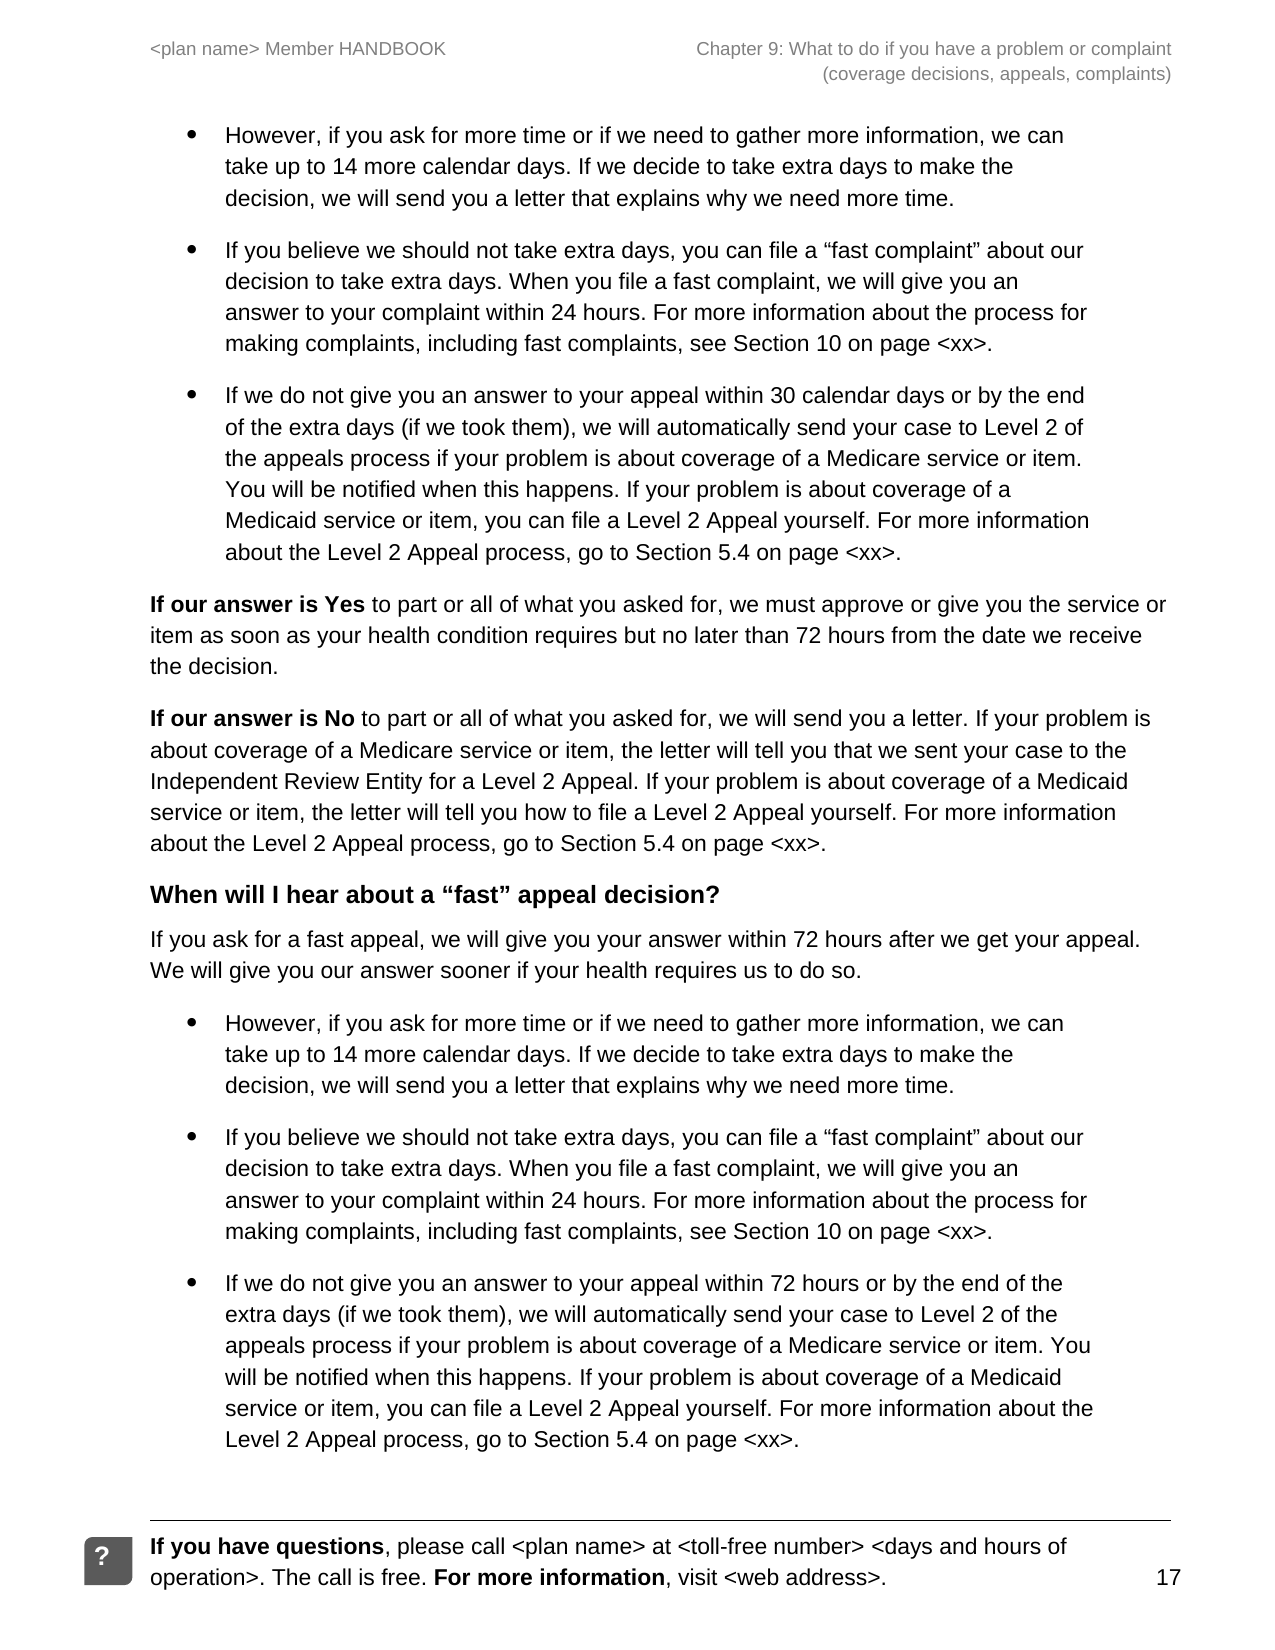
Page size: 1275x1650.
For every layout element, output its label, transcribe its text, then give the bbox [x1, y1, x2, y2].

list However, if you ask for more time or if we need to gather more information, we can take up to 14 more calendar days. If we decide to take extra days to make the decision, we will send you a letter that explains why we need more time. [187, 118, 1096, 212]
list If our answer is Yes to part or all of what you asked for, we must approve or give you the service or item as soon as your health condition requires but no later than 72 hours from the date we receive the decision. [150, 587, 1171, 681]
subtitle When will I hear about a “fast” appeal decision? [150, 879, 1096, 910]
list If we do not give you an answer to your appeal within 72 hours or by the end of the extra days (if we took them), we will automatically send your case to Level 2 of the appeals process if your problem is about coverage of a Medicare service or item. You will be notified when this happens. If your problem is about coverage of a Medicaid service or item, you can file a Level 2 Appeal yourself. For more information about the Level 2 Appeal process, go to Section 5.4 on page <xx>. [187, 1266, 1096, 1454]
text If you ask for a fast appeal, we will give you your answer within 72 hours after we get your appeal. We will give you our answer sooner if your health requires us to do so. [150, 923, 1171, 985]
list If you believe we should not take extra days, you can file a “fast complaint” about our decision to take extra days. When you file a fast complaint, we will give you an answer to your complaint within 24 hours. For more information about the process for making complaints, including fast complaints, see Section 10 on page <xx>. [187, 233, 1096, 358]
list If we do not give you an answer to your appeal within 30 calendar days or by the end of the extra days (if we took them), we will automatically send your case to Level 2 of the appeals process if your problem is about coverage of a Medicare service or item. You will be notified when this happens. If your problem is about coverage of a Medicaid service or item, you can file a Level 2 Appeal yourself. For more information about the Level 2 Appeal process, go to Section 5.4 on page <xx>. [187, 379, 1096, 566]
list However, if you ask for more time or if we need to gather more information, we can take up to 14 more calendar days. If we decide to take extra days to make the decision, we will send you a letter that explains why we need more time. [187, 1006, 1096, 1100]
list If you believe we should not take extra days, you can file a “fast complaint” about our decision to take extra days. When you file a fast complaint, we will give you an answer to your complaint within 24 hours. For more information about the process for making complaints, including fast complaints, see Section 10 on page <xx>. [187, 1121, 1096, 1246]
list If our answer is No to part or all of what you asked for, we will send you a letter. If your problem is about coverage of a Medicare service or item, the letter will tell you that we sent your case to the Independent Review Entity for a Level 2 Appeal. If your problem is about coverage of a Medicaid service or item, the letter will tell you how to file a Level 2 Appeal yourself. For more information about the Level 2 Appeal process, go to Section 5.4 on page <xx>. [150, 702, 1171, 858]
